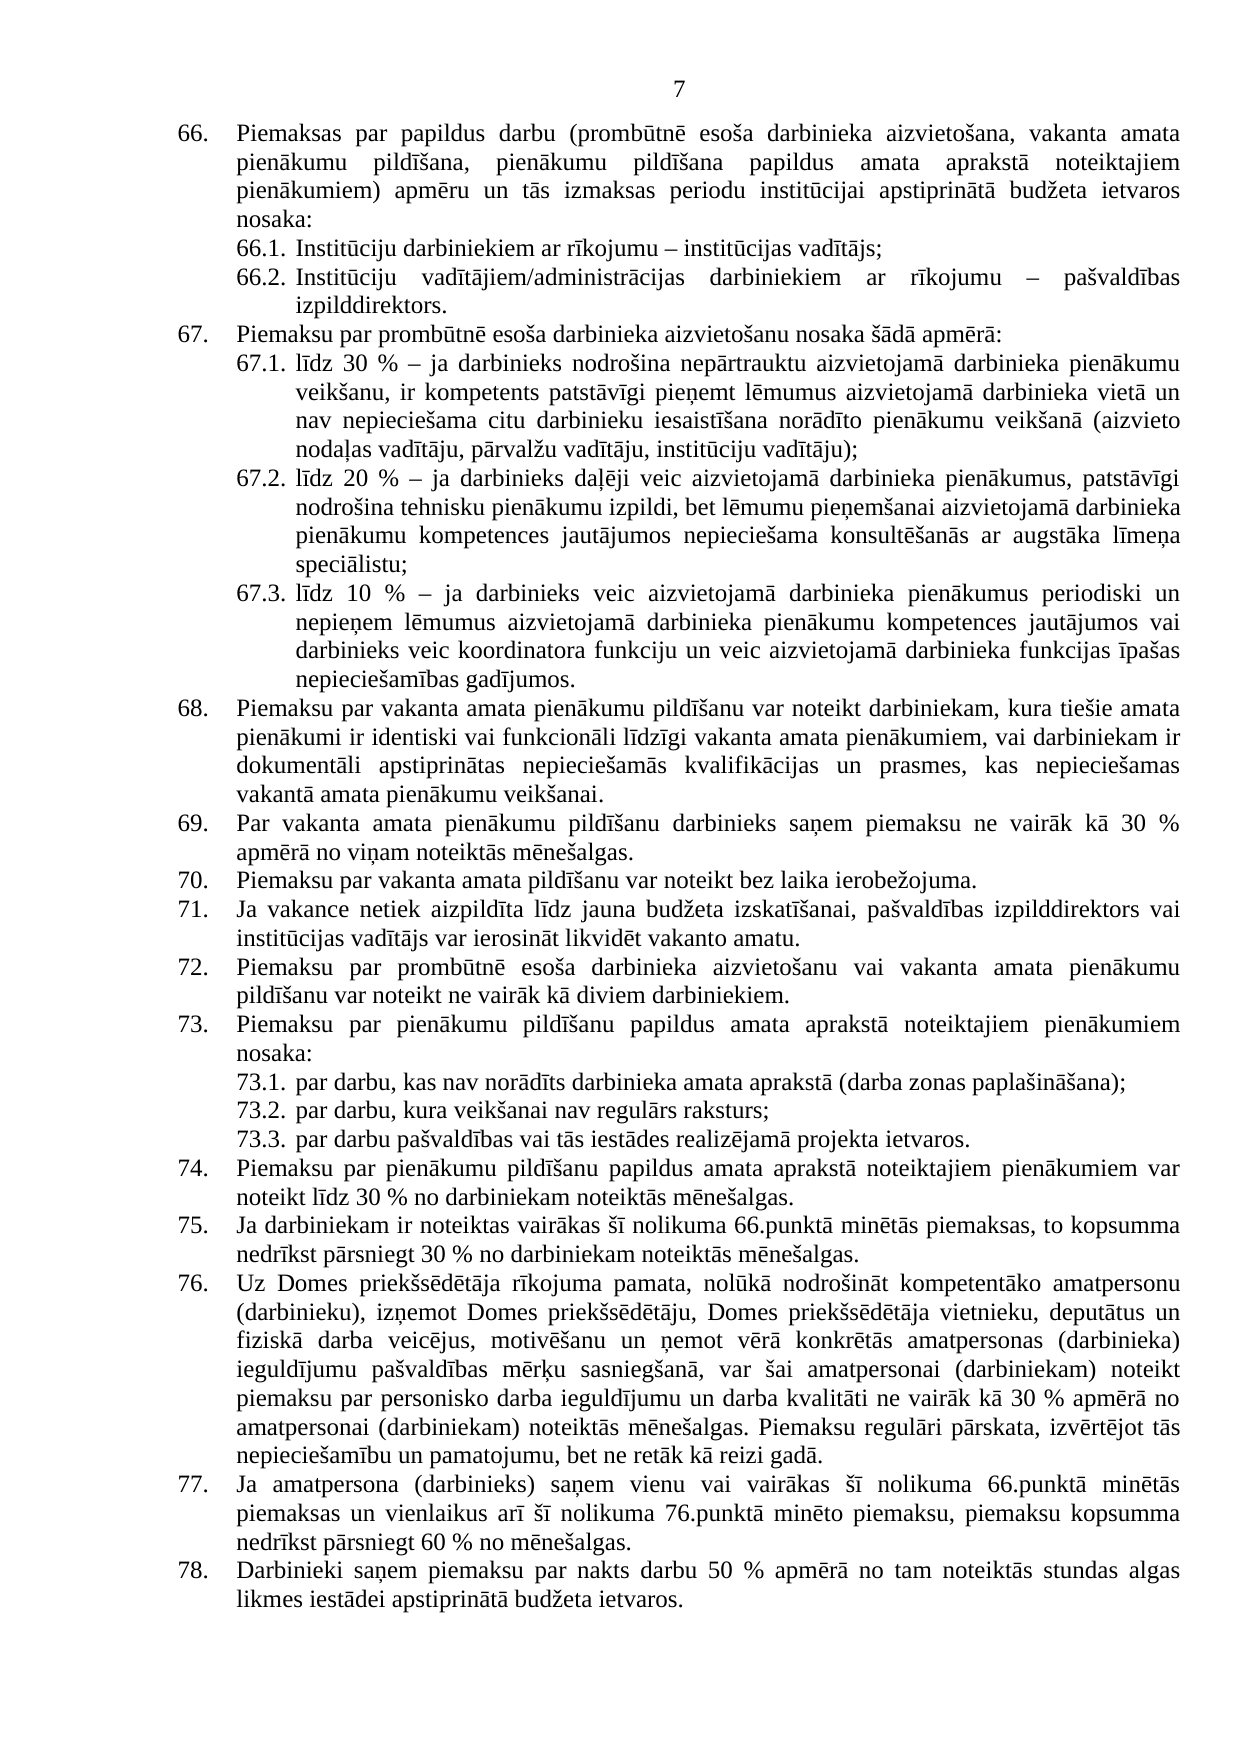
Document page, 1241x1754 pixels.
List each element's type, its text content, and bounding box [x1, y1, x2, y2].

list Piemaksu par vakanta amata pildīšanu var noteikt bez laika ierobežojuma. [177, 866, 1181, 894]
list Ja darbiniekam ir noteiktas vairākas šī nolikuma 66.punktā minētās piemaksas, to kopsumma nedrīkst pārsniegt 30 % no darbiniekam noteiktās mēnešalgas. [177, 1211, 1181, 1268]
list Piemaksu par prombūtnē esoša darbinieka aizvietošanu nosaka šādā apmērā: [177, 319, 1181, 348]
list līdz 30 % – ja darbinieks nodrošina nepārtrauktu aizvietojamā darbinieka pienākumu veikšanu, ir kompetents patstāvīgi pieņemt lēmumus aizvietojamā darbinieka vietā un nav nepieciešama citu darbinieku iesaistīšana norādīto pienākumu veikšanā (aizvieto nodaļas vadītāju, pārvalžu vadītāju, institūciju vadītāju); [236, 348, 1181, 463]
list līdz 10 % – ja darbinieks veic aizvietojamā darbinieka pienākumus periodiski un nepieņem lēmumus aizvietojamā darbinieka pienākumu kompetences jautājumos vai darbinieks veic koordinatora funkciju un veic aizvietojamā darbinieka funkcijas īpašas nepieciešamības gadījumos. [236, 578, 1181, 693]
list Darbinieki saņem piemaksu par nakts darbu 50 % apmērā no tam noteiktās stundas algas likmes iestādei apstiprinātā budžeta ietvaros. [177, 1556, 1181, 1613]
list Institūciju darbiniekiem ar rīkojumu – institūcijas vadītājs; [236, 233, 1181, 262]
list par darbu, kura veikšanai nav regulārs raksturs; [236, 1096, 1181, 1124]
list Piemaksu par prombūtnē esoša darbinieka aizvietošanu vai vakanta amata pienākumu pildīšanu var noteikt ne vairāk kā diviem darbiniekiem. [177, 952, 1181, 1009]
list Piemaksu par vakanta amata pienākumu pildīšanu var noteikt darbiniekam, kura tiešie amata pienākumi ir identiski vai funkcionāli līdzīgi vakanta amata pienākumiem, vai darbiniekam ir dokumentāli apstiprinātas nepieciešamās kvalifikācijas un prasmes, kas nepieciešamas vakantā amata pienākumu veikšanai. [177, 693, 1181, 808]
list Piemaksu par pienākumu pildīšanu papildus amata aprakstā noteiktajiem pienākumiem var noteikt līdz 30 % no darbiniekam noteiktās mēnešalgas. [177, 1153, 1181, 1211]
list līdz 20 % – ja darbinieks daļēji veic aizvietojamā darbinieka pienākumus, patstāvīgi nodrošina tehnisku pienākumu izpildi, bet lēmumu pieņemšanai aizvietojamā darbinieka pienākumu kompetences jautājumos nepieciešama konsultēšanās ar augstāka līmeņa speciālistu; [236, 463, 1181, 578]
list Piemaksas par papildus darbu (prombūtnē esoša darbinieka aizvietošana, vakanta amata pienākumu pildīšana, pienākumu pildīšana papildus amata aprakstā noteiktajiem pienākumiem) apmēru un tās izmaksas periodu institūcijai apstiprinātā budžeta ietvaros nosaka: [177, 118, 1181, 233]
list Par vakanta amata pienākumu pildīšanu darbinieks saņem piemaksu ne vairāk kā 30 % apmērā no viņam noteiktās mēnešalgas. [177, 808, 1181, 866]
list Institūciju vadītājiem/administrācijas darbiniekiem ar rīkojumu – pašvaldības izpilddirektors. [236, 262, 1181, 319]
list Ja vakance netiek aizpildīta līdz jauna budžeta izskatīšanai, pašvaldības izpilddirektors vai institūcijas vadītājs var ierosināt likvidēt vakanto amatu. [177, 894, 1181, 952]
list par darbu, kas nav norādīts darbinieka amata aprakstā (darba zonas paplašināšana); [236, 1067, 1181, 1096]
list Ja amatpersona (darbinieks) saņem vienu vai vairākas šī nolikuma 66.punktā minētās piemaksas un vienlaikus arī šī nolikuma 76.punktā minēto piemaksu, piemaksu kopsumma nedrīkst pārsniegt 60 % no mēnešalgas. [177, 1469, 1181, 1556]
list Piemaksu par pienākumu pildīšanu papildus amata aprakstā noteiktajiem pienākumiem nosaka: [177, 1009, 1181, 1067]
list par darbu pašvaldības vai tās iestādes realizējamā projekta ietvaros. [236, 1124, 1181, 1153]
list Uz Domes priekšsēdētāja rīkojuma pamata, nolūkā nodrošināt kompetentāko amatpersonu (darbinieku), izņemot Domes priekšsēdētāju, Domes priekšsēdētāja vietnieku, deputātus un fiziskā darba veicējus, motivēšanu un ņemot vērā konkrētās amatpersonas (darbinieka) ieguldījumu pašvaldības mērķu sasniegšanā, var šai amatpersonai (darbiniekam) noteikt piemaksu par personisko darba ieguldījumu un darba kvalitāti ne vairāk kā 30 % apmērā no amatpersonai (darbiniekam) noteiktās mēnešalgas. Piemaksu regulāri pārskata, izvērtējot tās nepieciešamību un pamatojumu, bet ne retāk kā reizi gadā. [177, 1268, 1181, 1469]
